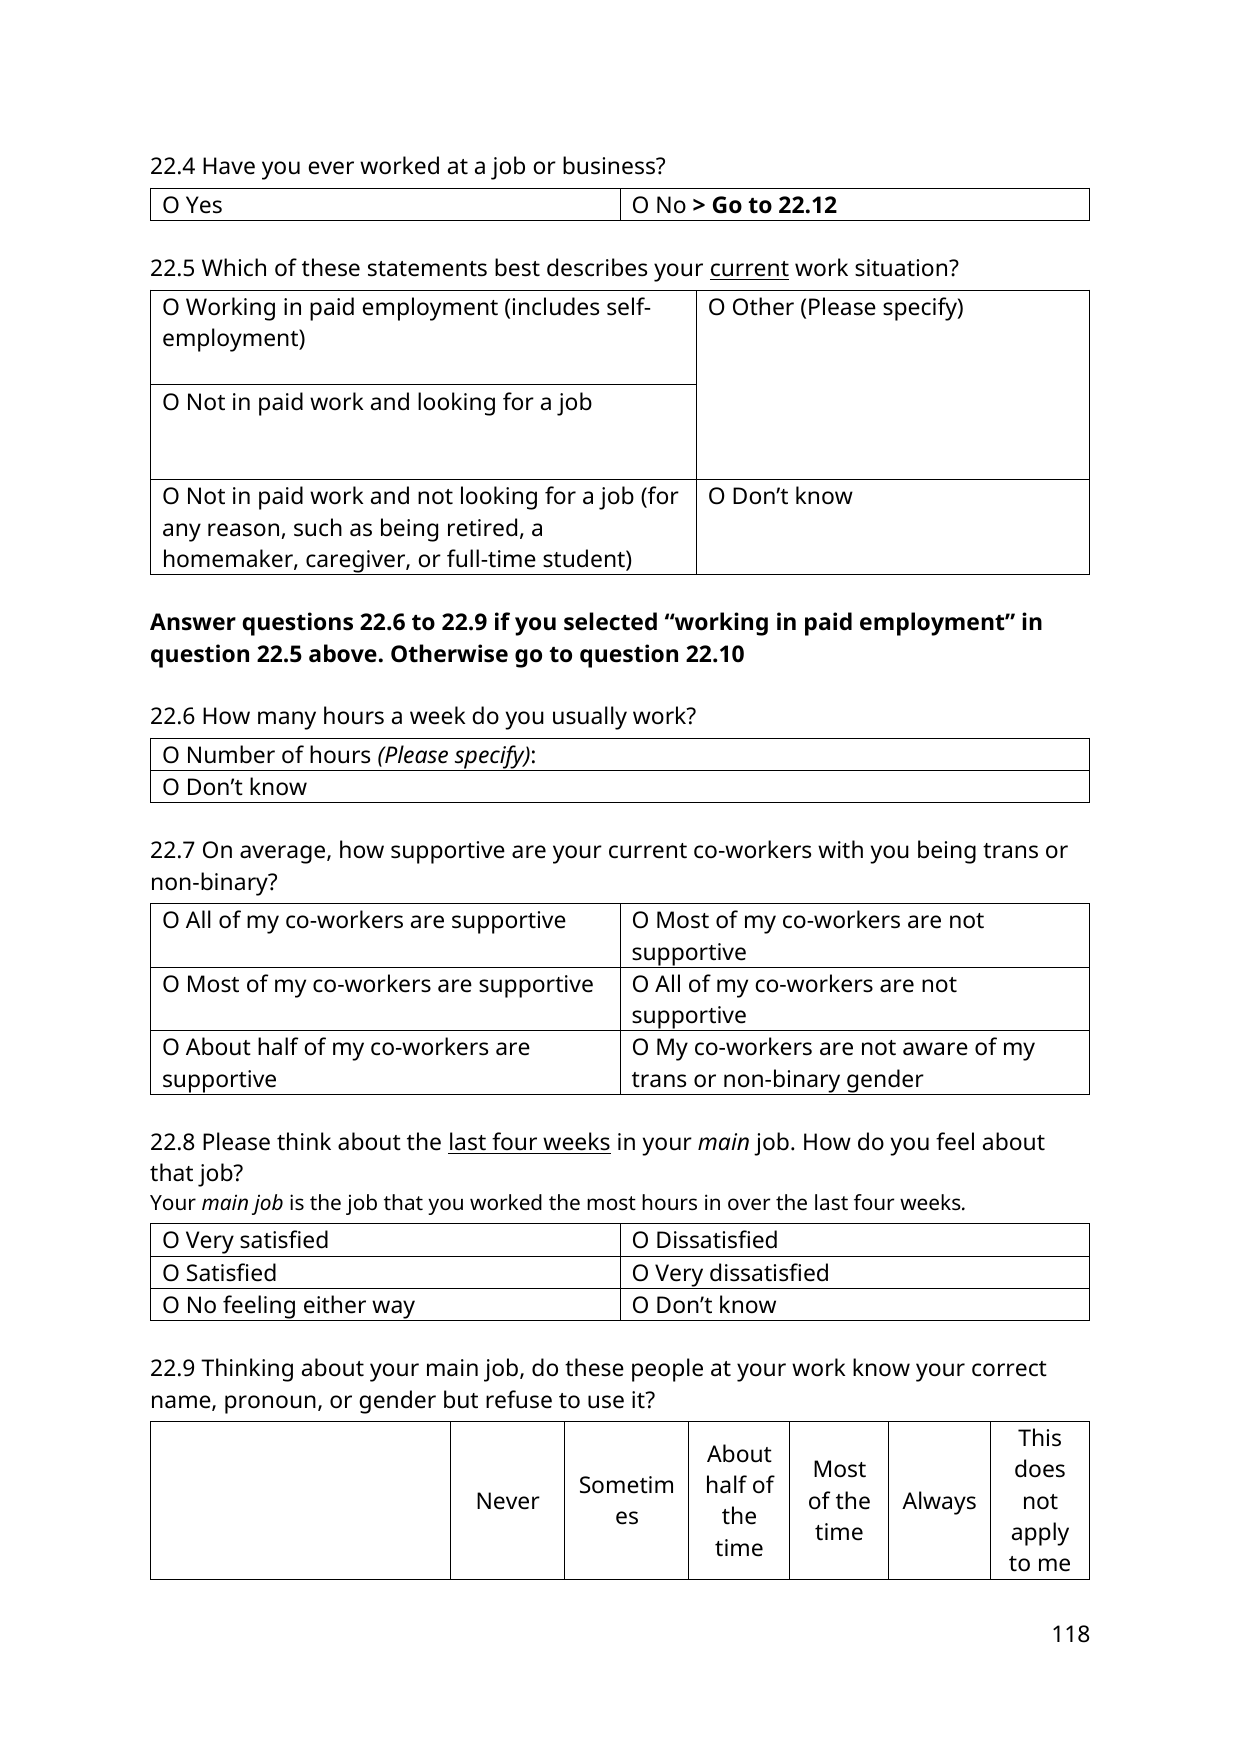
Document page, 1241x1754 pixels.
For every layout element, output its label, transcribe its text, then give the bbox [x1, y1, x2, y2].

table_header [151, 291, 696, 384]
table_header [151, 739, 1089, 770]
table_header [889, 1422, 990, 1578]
text 22.5 Which of these statements best describes your current work situation? [150, 252, 1090, 283]
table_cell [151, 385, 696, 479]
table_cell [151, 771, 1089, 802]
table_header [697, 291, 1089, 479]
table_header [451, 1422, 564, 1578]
text 22.9 Thinking about your main job, do these people at your work know your correct name, pronoun, or gender but refuse to use it? [150, 1352, 1090, 1415]
text 22.6 How many hours a week do you usually work? [150, 700, 1090, 731]
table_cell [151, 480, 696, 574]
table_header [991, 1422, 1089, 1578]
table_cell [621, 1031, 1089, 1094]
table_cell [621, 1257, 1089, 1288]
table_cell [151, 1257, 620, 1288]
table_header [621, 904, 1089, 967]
text Your main job is the job that you worked the most hours in over the last four weeks. [150, 1188, 1090, 1217]
text Answer questions 22.6 to 22.9 if you selected “working in paid employment” in question 22.5 above. Otherwise go to question 22.10 [150, 606, 1090, 669]
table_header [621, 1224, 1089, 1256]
text 22.8 Please think about the last four weeks in your main job. How do you feel about that job? [150, 1126, 1090, 1188]
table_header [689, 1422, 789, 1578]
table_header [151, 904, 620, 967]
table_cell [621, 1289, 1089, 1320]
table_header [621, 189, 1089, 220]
text 22.4 Have you ever worked at a job or business? [150, 150, 1090, 181]
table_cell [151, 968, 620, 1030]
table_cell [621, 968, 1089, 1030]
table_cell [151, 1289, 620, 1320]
text 22.7 On average, how supportive are your current co-workers with you being trans or non-binary? [150, 834, 1090, 897]
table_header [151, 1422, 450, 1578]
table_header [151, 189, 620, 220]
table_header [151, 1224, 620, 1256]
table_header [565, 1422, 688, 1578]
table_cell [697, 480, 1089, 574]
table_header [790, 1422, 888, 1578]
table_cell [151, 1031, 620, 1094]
